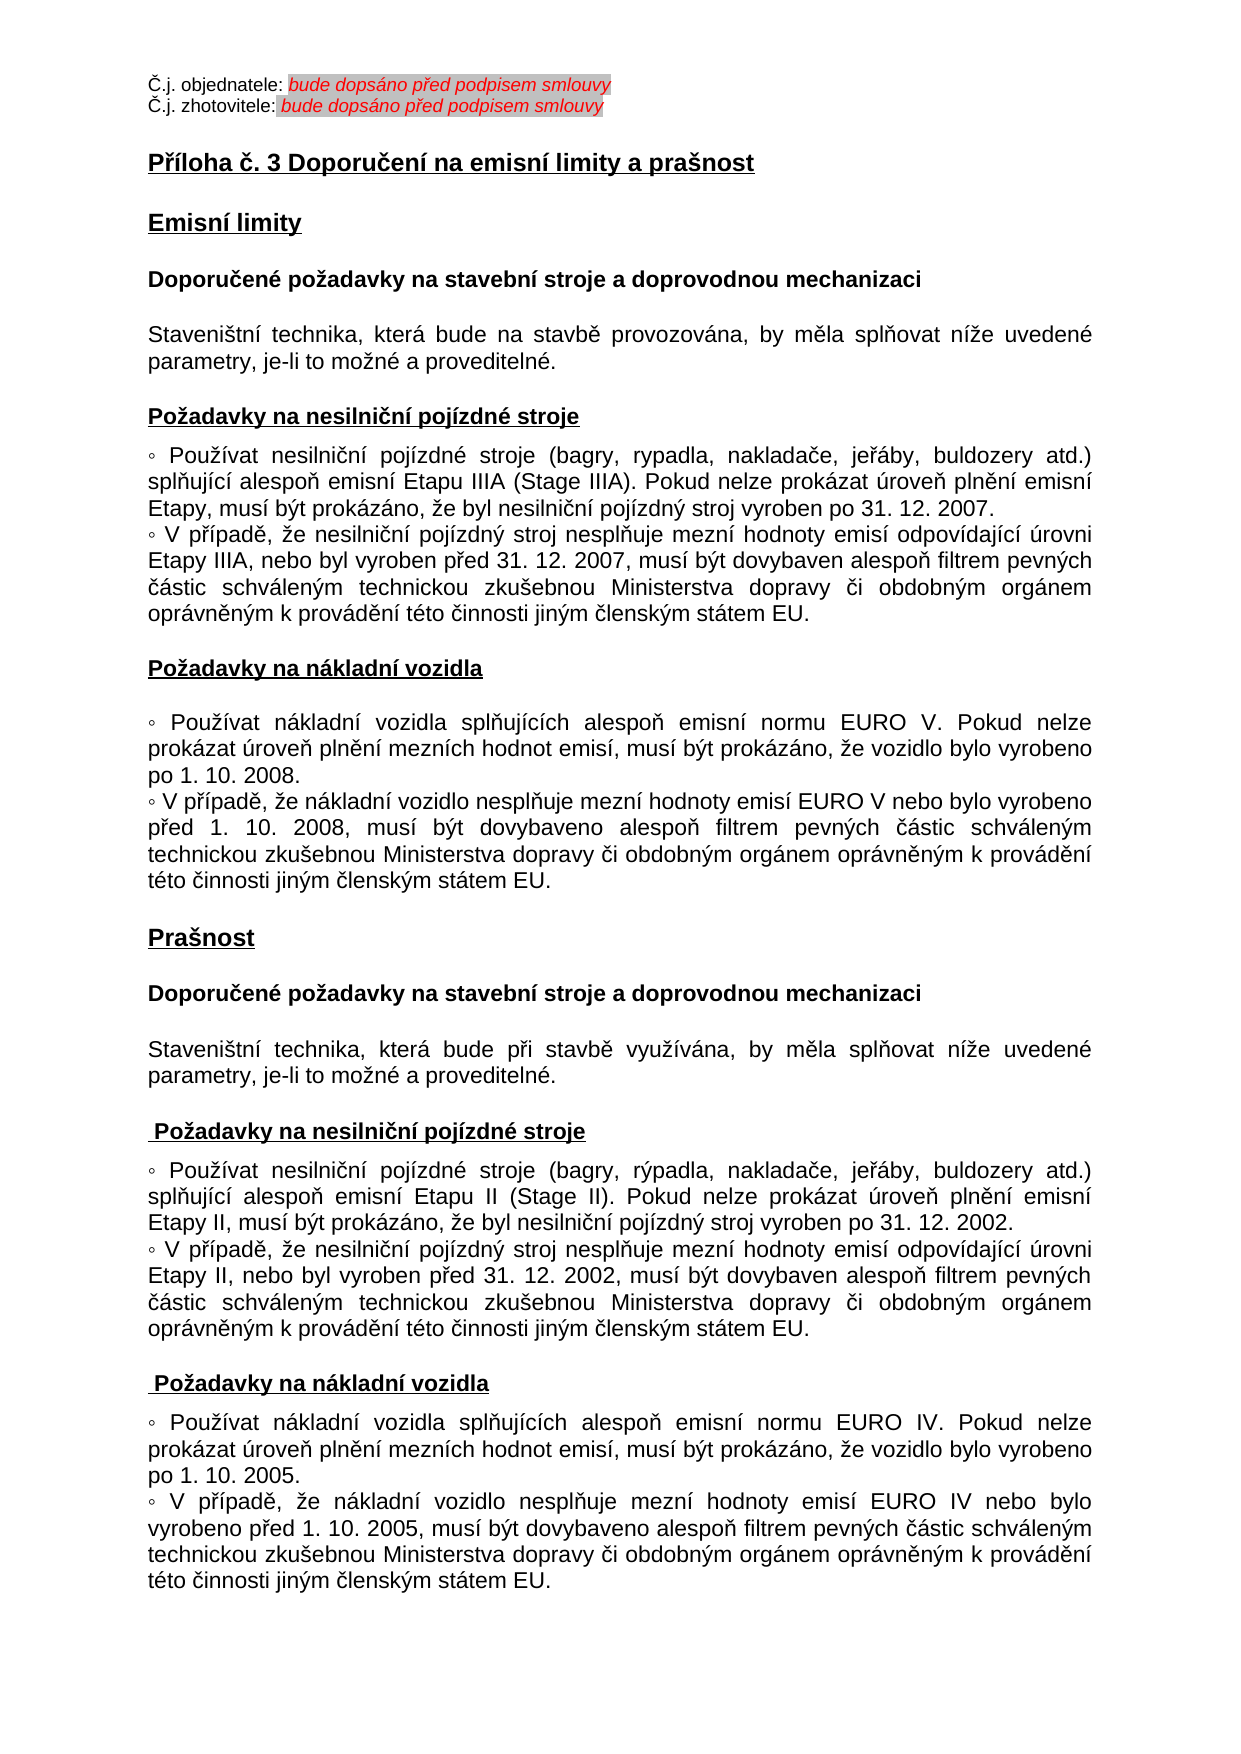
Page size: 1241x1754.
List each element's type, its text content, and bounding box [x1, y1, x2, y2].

text Požadavky na nákladní vozidla [148, 1370, 1093, 1397]
text Doporučené požadavky na stavební stroje a doprovodnou mechanizaci [148, 980, 1093, 1007]
text ◦ Používat nákladní vozidla splňujících alespoň emisní normu EURO V. Pokud nelze prokázat úroveň plnění mezních hodnot emisí, musí být prokázáno, že vozidlo bylo vyrobeno po 1. 10. 2008. [148, 709, 1093, 788]
text Požadavky na nesilniční pojízdné stroje [148, 1118, 1093, 1144]
text ◦ V případě, že nesilniční pojízdný stroj nesplňuje mezní hodnoty emisí odpovídající úrovni Etapy II, nebo byl vyroben před 31. 12. 2002, musí být dovybaven alespoň filtrem pevných částic schváleným technickou zkušebnou Ministerstva dopravy či obdobným orgánem oprávněným k provádění této činnosti jiným členským státem EU. [148, 1236, 1093, 1341]
text Staveništní technika, která bude při stavbě využívána, by měla splňovat níže uvedené parametry, je-li to možné a proveditelné. [148, 1036, 1093, 1089]
text Požadavky na nákladní vozidla [148, 654, 1093, 681]
text ◦ V případě, že nesilniční pojízdný stroj nesplňuje mezní hodnoty emisí odpovídající úrovni Etapy IIIA, nebo byl vyroben před 31. 12. 2007, musí být dovybaven alespoň filtrem pevných částic schváleným technickou zkušebnou Ministerstva dopravy či obdobným orgánem oprávněným k provádění této činnosti jiným členským státem EU. [148, 521, 1093, 626]
text ◦ Používat nesilniční pojízdné stroje (bagry, rýpadla, nakladače, jeřáby, buldozery atd.) splňující alespoň emisní Etapu II (Stage II). Pokud nelze prokázat úroveň plnění emisní Etapy II, musí být prokázáno, že byl nesilniční pojízdný stroj vyroben po 31. 12. 2002. [148, 1157, 1093, 1236]
text Příloha č. 3 Doporučení na emisní limity a prašnost [148, 148, 1093, 176]
text Požadavky na nesilniční pojízdné stroje [148, 403, 1093, 429]
text ◦ Používat nákladní vozidla splňujících alespoň emisní normu EURO IV. Pokud nelze prokázat úroveň plnění mezních hodnot emisí, musí být prokázáno, že vozidlo bylo vyrobeno po 1. 10. 2005. [148, 1409, 1093, 1488]
text Prašnost [148, 922, 1093, 951]
text Emisní limity [148, 208, 1093, 237]
text ◦ V případě, že nákladní vozidlo nesplňuje mezní hodnoty emisí EURO V nebo bylo vyrobeno před 1. 10. 2008, musí být dovybaveno alespoň filtrem pevných částic schváleným technickou zkušebnou Ministerstva dopravy či obdobným orgánem oprávněným k provádění této činnosti jiným členským státem EU. [148, 788, 1093, 893]
text ◦ V případě, že nákladní vozidlo nesplňuje mezní hodnoty emisí EURO IV nebo bylo vyrobeno před 1. 10. 2005, musí být dovybaveno alespoň filtrem pevných částic schváleným technickou zkušebnou Ministerstva dopravy či obdobným orgánem oprávněným k provádění této činnosti jiným členským státem EU. [148, 1488, 1093, 1594]
text ◦ Používat nesilniční pojízdné stroje (bagry, rypadla, nakladače, jeřáby, buldozery atd.) splňující alespoň emisní Etapu IIIA (Stage IIIA). Pokud nelze prokázat úroveň plnění emisní Etapy, musí být prokázáno, že byl nesilniční pojízdný stroj vyroben po 31. 12. 2007. [148, 442, 1093, 521]
text Doporučené požadavky na stavební stroje a doprovodnou mechanizaci [148, 266, 1093, 292]
text Staveništní technika, která bude na stavbě provozována, by měla splňovat níže uvedené parametry, je-li to možné a proveditelné. [148, 321, 1093, 374]
